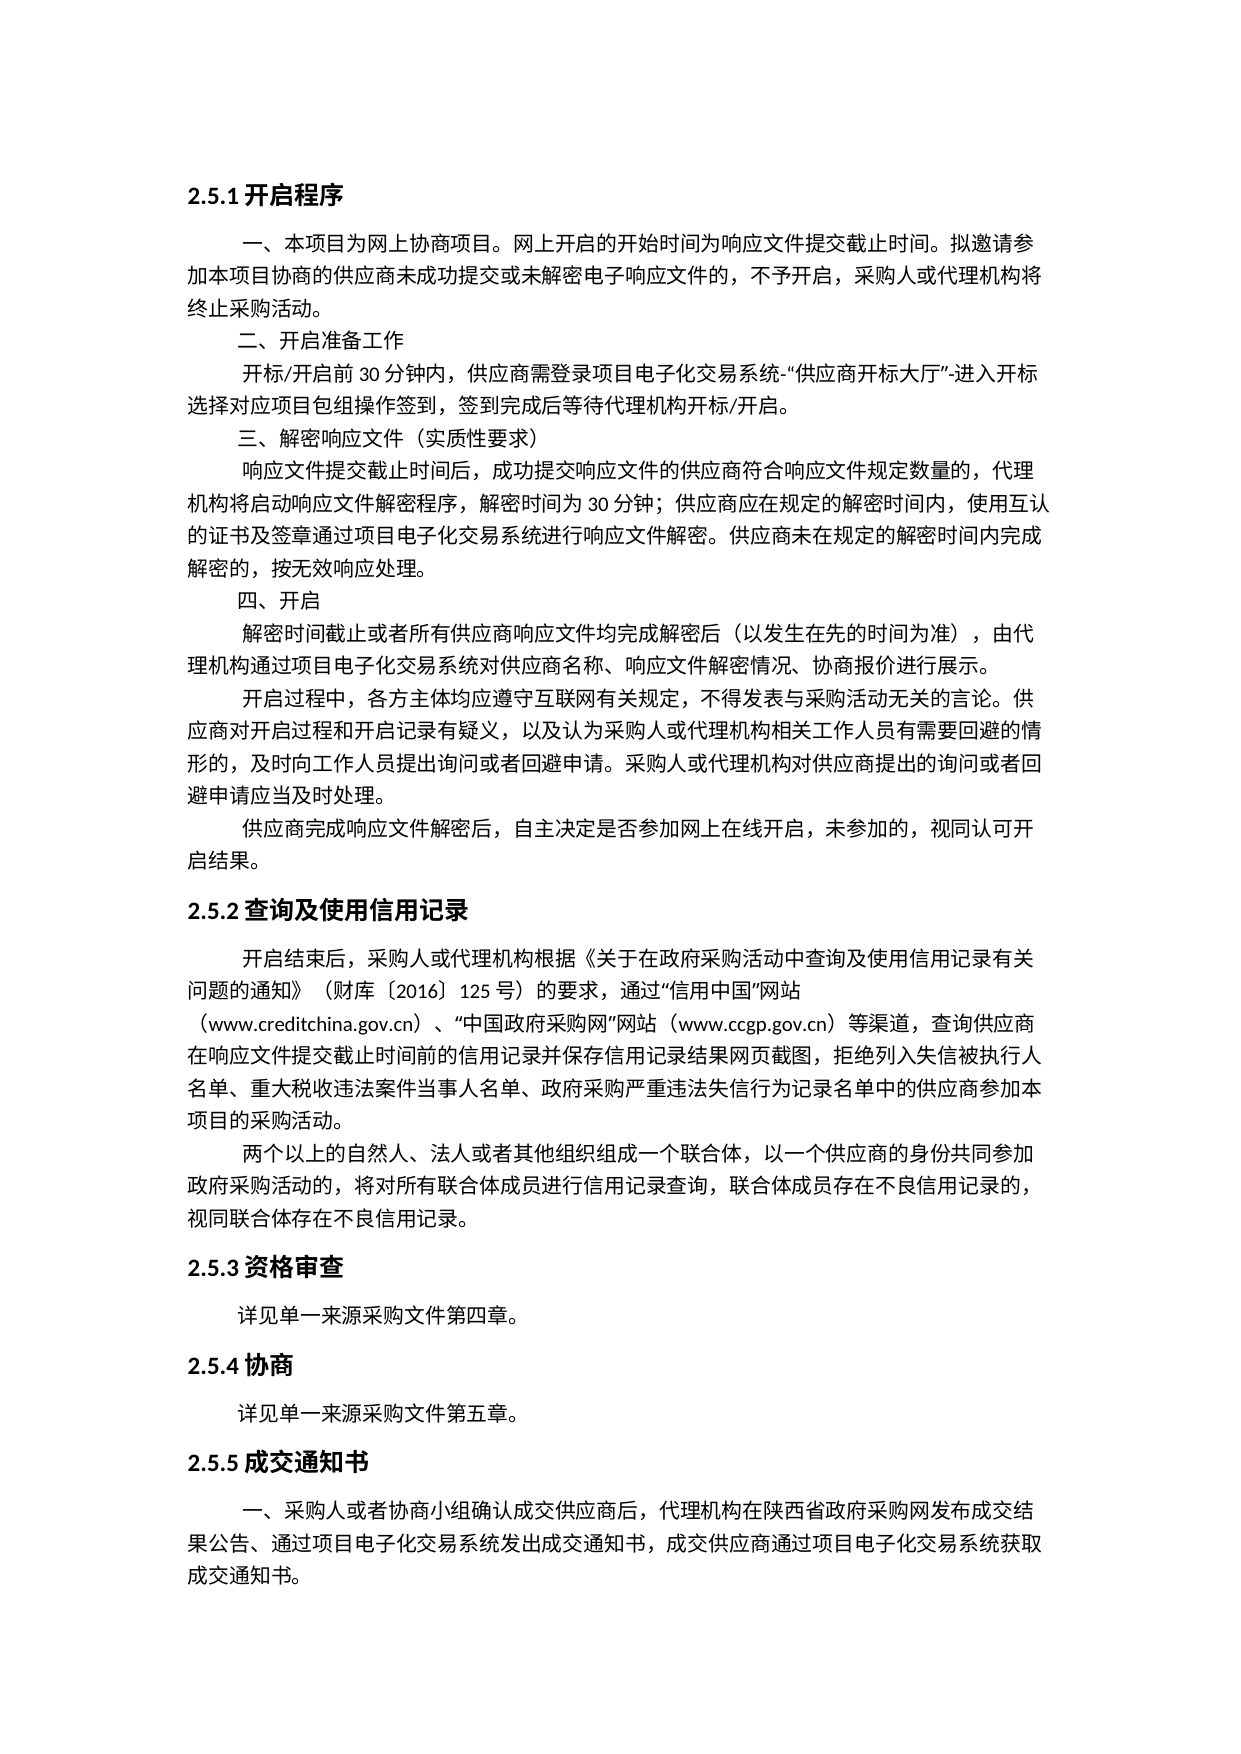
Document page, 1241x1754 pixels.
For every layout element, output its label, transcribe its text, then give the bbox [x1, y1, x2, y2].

text 2.5.5成交通知书 [187, 1429, 1053, 1494]
text 详见单一来源采购文件第四章。 [187, 1299, 1053, 1332]
text 详见单一来源采购文件第五章。 [187, 1397, 1053, 1429]
text 开标/开启前30分钟内，供应商需登录项目电子化交易系统-“供应商开标大厅”-进入开标选择对应项目包组操作签到，签到完成后等待代理机构开标/开启。 [187, 357, 1053, 422]
text 开启结束后，采购人或代理机构根据《关于在政府采购活动中查询及使用信用记录有关问题的通知》（财库〔2016〕125号）的要求，通过“信用中国”网站（www.creditchina.gov.cn）、“中国政府采购网”网站（www.ccgp.gov.cn）等渠道，查询供应商在响应文件提交截止时间前的信用记录并保存信用记录结果网页截图，拒绝列入失信被执行人名单、重大税收违法案件当事人名单、政府采购严重违法失信行为记录名单中的供应商参加本项目的采购活动。 [187, 942, 1053, 1137]
text 解密时间截止或者所有供应商响应文件均完成解密后（以发生在先的时间为准），由代理机构通过项目电子化交易系统对供应商名称、响应文件解密情况、协商报价进行展示。 [187, 617, 1053, 682]
text 四、开启 [187, 584, 1053, 617]
text 三、解密响应文件（实质性要求） [187, 422, 1053, 454]
text 二、开启准备工作 [187, 324, 1053, 357]
text 供应商完成响应文件解密后，自主决定是否参加网上在线开启，未参加的，视同认可开启结果。 [187, 812, 1053, 877]
text 开启过程中，各方主体均应遵守互联网有关规定，不得发表与采购活动无关的言论。供应商对开启过程和开启记录有疑义，以及认为采购人或代理机构相关工作人员有需要回避的情形的，及时向工作人员提出询问或者回避申请。采购人或代理机构对供应商提出的询问或者回避申请应当及时处理。 [187, 682, 1053, 812]
text 2.5.3资格审查 [187, 1234, 1053, 1299]
text 响应文件提交截止时间后，成功提交响应文件的供应商符合响应文件规定数量的，代理机构将启动响应文件解密程序，解密时间为30分钟；供应商应在规定的解密时间内，使用互认的证书及签章通过项目电子化交易系统进行响应文件解密。供应商未在规定的解密时间内完成解密的，按无效响应处理。 [187, 454, 1053, 584]
text 一、采购人或者协商小组确认成交供应商后，代理机构在陕西省政府采购网发布成交结果公告、通过项目电子化交易系统发出成交通知书，成交供应商通过项目电子化交易系统获取成交通知书。 [187, 1494, 1053, 1592]
text 2.5.1开启程序 [187, 162, 1053, 227]
text 2.5.2查询及使用信用记录 [187, 877, 1053, 942]
text 一、本项目为网上协商项目。网上开启的开始时间为响应文件提交截止时间。拟邀请参加本项目协商的供应商未成功提交或未解密电子响应文件的，不予开启，采购人或代理机构将终止采购活动。 [187, 227, 1053, 324]
text 2.5.4协商 [187, 1332, 1053, 1397]
text 两个以上的自然人、法人或者其他组织组成一个联合体，以一个供应商的身份共同参加政府采购活动的，将对所有联合体成员进行信用记录查询，联合体成员存在不良信用记录的，视同联合体存在不良信用记录。 [187, 1137, 1053, 1234]
